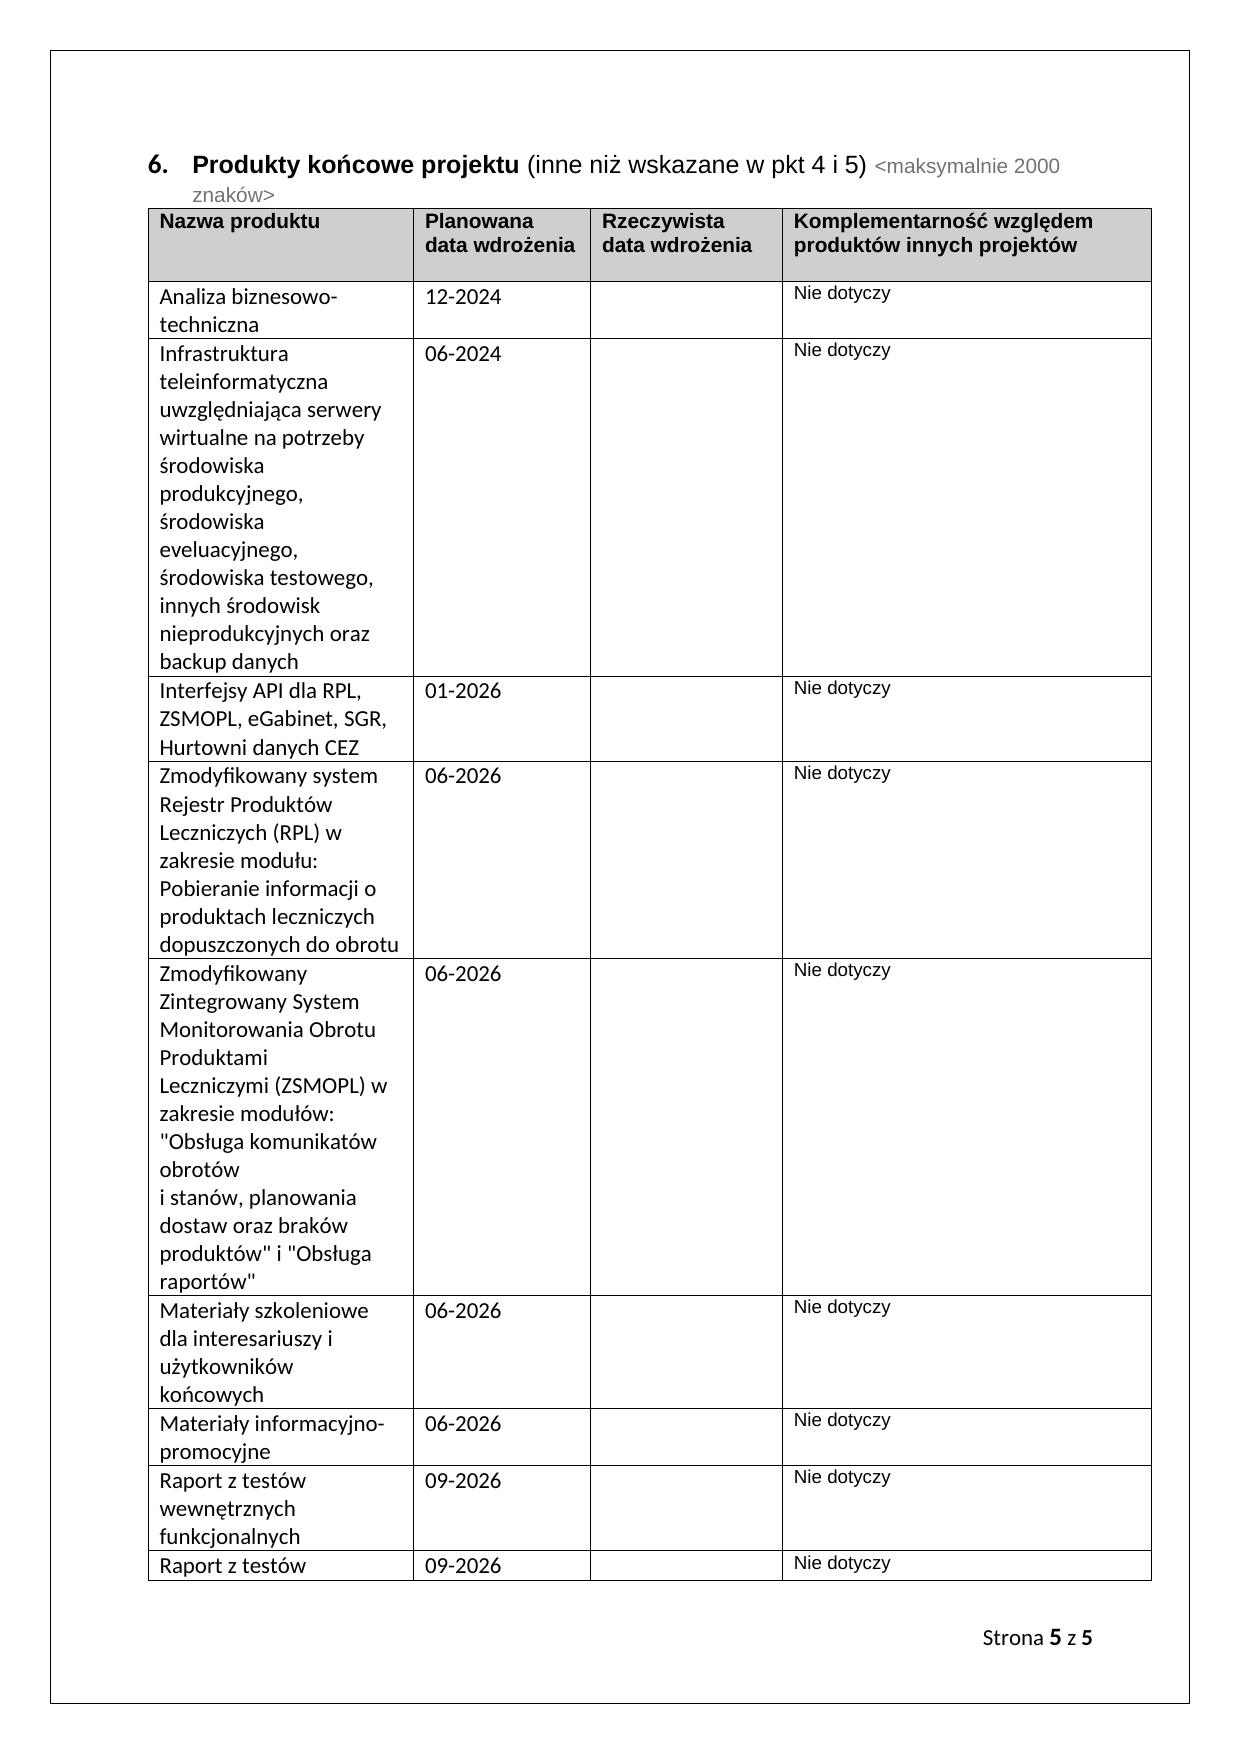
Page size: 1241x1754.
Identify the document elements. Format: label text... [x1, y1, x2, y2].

table_cell 06-2026 [414, 1296, 590, 1408]
table_cell [591, 677, 782, 761]
table_cell [591, 282, 782, 338]
table_cell Nie dotyczy [783, 1409, 1151, 1465]
table_cell Nie dotyczy [783, 339, 1151, 676]
table_cell 12-2024 [414, 282, 590, 338]
table_cell Nie dotyczy [783, 1296, 1151, 1408]
table_cell Interfejsy API dla RPL, ZSMOPL, eGabinet, SGR, Hurtowni danych CEZ [149, 677, 413, 761]
table_cell Nie dotyczy [783, 1466, 1151, 1550]
table_cell Nie dotyczy [783, 762, 1151, 958]
table_cell 06-2026 [414, 959, 590, 1295]
table_cell Raport z testów wewnętrznych funkcjonalnych [149, 1466, 413, 1550]
table_cell [591, 1551, 782, 1579]
table_cell Infrastruktura teleinformatyczna uwzględniająca serwery wirtualne na potrzeby środowiska produkcyjnego, środowiska eveluacyjnego, środowiska testowego, innych środowisk nieprodukcyjnych oraz backup danych [149, 339, 413, 676]
table_cell 06-2026 [414, 1409, 590, 1465]
table_header Nazwa produktu [149, 209, 413, 281]
table_cell Nie dotyczy [783, 282, 1151, 338]
table_cell Nie dotyczy [783, 1551, 1151, 1579]
table_cell Materiały informacyjno-promocyjne [149, 1409, 413, 1465]
table_cell Nie dotyczy [783, 677, 1151, 761]
table_header Rzeczywista data wdrożenia [591, 209, 782, 281]
table_cell 06-2026 [414, 762, 590, 958]
table_cell Materiały szkoleniowe dla interesariuszy i użytkowników końcowych [149, 1296, 413, 1408]
table_cell Raport z testów bezpieczeństwa [149, 1551, 413, 1579]
table_cell Analiza biznesowo-techniczna [149, 282, 413, 338]
table_cell [591, 1466, 782, 1550]
table_cell Nie dotyczy [783, 959, 1151, 1295]
table_cell 06-2024 [414, 339, 590, 676]
subtitle Produkty końcowe projektu (inne niż wskazane w pkt 4 i 5) <maksymalnie 2000 znaków> [148, 147, 1093, 206]
table_cell Zmodyfikowany system Rejestr Produktów Leczniczych (RPL) w zakresie modułu: Pobieranie informacji o produktach leczniczych dopuszczonych do obrotu [149, 762, 413, 958]
table_cell [591, 959, 782, 1295]
table_cell [591, 1409, 782, 1465]
table_cell [591, 1296, 782, 1408]
table_header Komplementarność względem produktów innych projektów [783, 209, 1151, 281]
table_header Planowana data wdrożenia [414, 209, 590, 281]
table_cell 09-2026 [414, 1551, 590, 1579]
table_cell [591, 762, 782, 958]
table_cell 09-2026 [414, 1466, 590, 1550]
table_cell 01-2026 [414, 677, 590, 761]
table_cell [591, 339, 782, 676]
table_cell Zmodyfikowany Zintegrowany System Monitorowania Obrotu Produktami Leczniczymi (ZSMOPL) w zakresie modułów: "Obsługa komunikatów obrotów i stanów, planowania dostaw oraz braków produktów" i "Obsługa raportów" [149, 959, 413, 1295]
